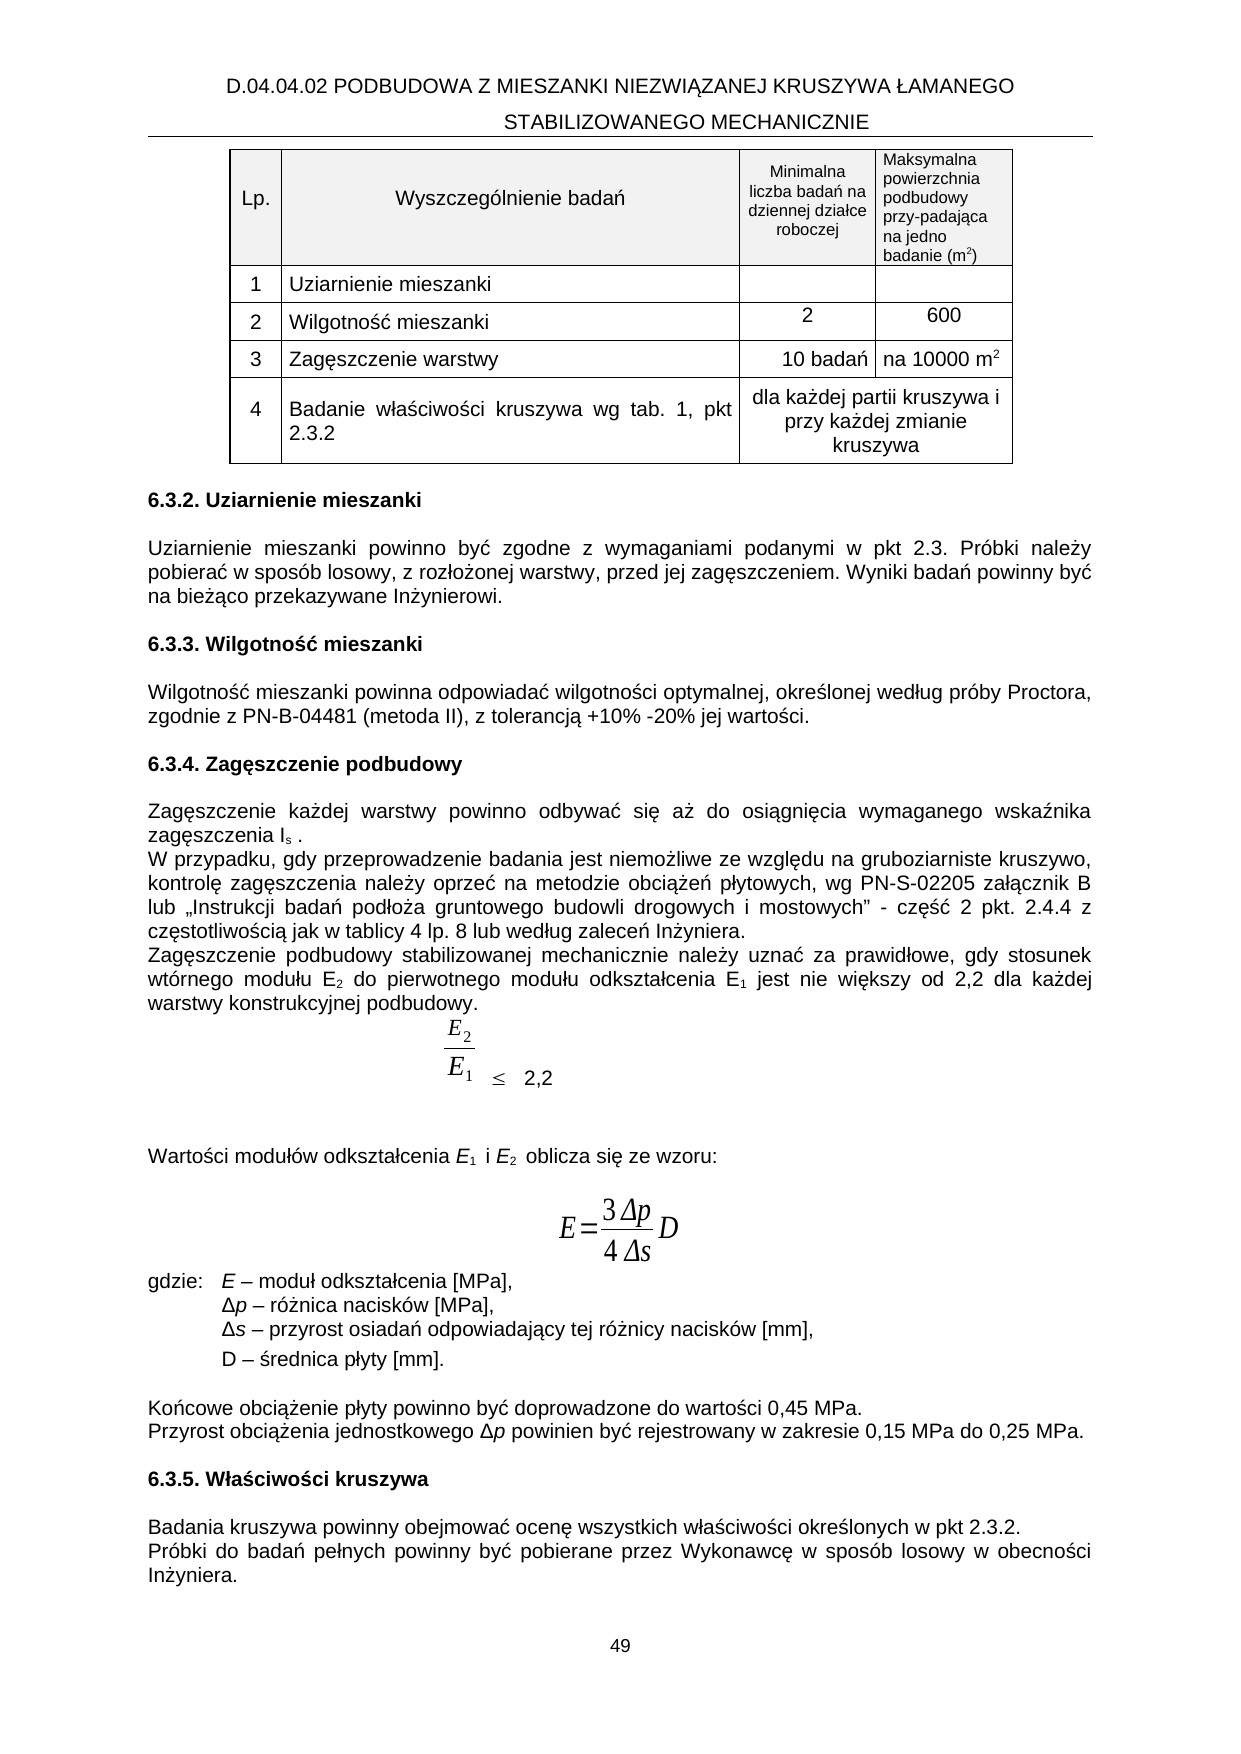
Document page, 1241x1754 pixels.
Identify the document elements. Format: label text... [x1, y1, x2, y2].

text 6.3.3. Wilgotność mieszanki [148, 632, 1093, 656]
text 6.3.4. Zagęszczenie podbudowy [148, 751, 1093, 775]
text W przypadku, gdy przeprowadzenie badania jest niemożliwe ze względu na gruboziarniste kruszywo, kontrolę zagęszczenia należy oprzeć na metodzie obciążeń płytowych, wg PN-S-02205 załącznik B lub „Instrukcji badań podłoża gruntowego budowli drogowych i mostowych” - część 2 pkt. 2.4.4 z częstotliwością jak w tablicy 4 lp. 8 lub według zaleceń Inżyniera. [148, 847, 1093, 943]
table_cell Wyszczególnienie badań [282, 150, 739, 265]
text Δp – różnica nacisków [MPa], [148, 1293, 1093, 1317]
text Δs – przyrost osiadań odpowiadający tej różnicy nacisków [mm], [148, 1317, 1093, 1341]
text Zagęszczenie każdej warstwy powinno odbywać się aż do osiągnięcia wymaganego wskaźnika zagęszczenia Is . [148, 799, 1093, 847]
table_cell Uziarnienie mieszanki [282, 266, 739, 302]
table_cell na 10000 m2 [876, 341, 1012, 377]
table_cell [740, 266, 875, 302]
table_cell Wilgotność mieszanki [282, 303, 739, 340]
table_cell 1 [231, 266, 281, 302]
table_cell [876, 266, 1012, 302]
table_cell 2 [740, 303, 875, 340]
table_cell 600 [876, 303, 1012, 340]
table_cell 2 [231, 303, 281, 340]
table_cell Zagęszczenie warstwy [282, 341, 739, 377]
text Próbki do badań pełnych powinny być pobierane przez Wykonawcę w sposób losowy w obecności Inżyniera. [148, 1539, 1093, 1587]
text 6.3.5. Właściwości kruszywa [148, 1467, 1093, 1491]
text Przyrost obciążenia jednostkowego Δp powinien być rejestrowany w zakresie 0,15 MPa do 0,25 MPa. [148, 1419, 1093, 1443]
table_cell dla każdej partii kruszywa i przy każdej zmianie kruszywa [740, 378, 1012, 463]
table_cell 10 badań [740, 341, 875, 377]
text 6.3.2. Uziarnienie mieszanki [148, 488, 1093, 512]
table_cell 3 [231, 341, 281, 377]
text 2,2 [148, 1015, 1093, 1090]
table_cell Minimalna liczba badań na dziennej działce roboczej [740, 150, 875, 265]
table_cell Badanie właściwości kruszywa wg tab. 1, pkt 2.3.2 [282, 378, 739, 463]
table_cell Lp. [231, 150, 281, 265]
text Uziarnienie mieszanki powinno być zgodne z wymaganiami podanymi w pkt 2.3. Próbki należy pobierać w sposób losowy, z rozłożonej warstwy, przed jej zagęszczeniem. Wyniki badań powinny być na bieżąco przekazywane Inżynierowi. [148, 536, 1093, 608]
text Wartości modułów odkształcenia E1 i E2 oblicza się ze wzoru: [148, 1144, 1093, 1168]
table_cell Maksymalna powierzchnia podbudowy przy-padająca na jedno badanie (m2) [876, 150, 1012, 265]
text Badania kruszywa powinny obejmować ocenę wszystkich właściwości określonych w pkt 2.3.2. [148, 1515, 1093, 1539]
text D – średnica płyty [mm]. [148, 1347, 1093, 1371]
text gdzie: E – moduł odkształcenia [MPa], [148, 1269, 1093, 1293]
table_cell 4 [231, 378, 281, 463]
text Wilgotność mieszanki powinna odpowiadać wilgotności optymalnej, określonej według próby Proctora, zgodnie z PN-B-04481 (metoda II), z tolerancją +10% -20% jej wartości. [148, 679, 1093, 727]
text Zagęszczenie podbudowy stabilizowanej mechanicznie należy uznać za prawidłowe, gdy stosunek wtórnego modułu E2 do pierwotnego modułu odkształcenia E1 jest nie większy od 2,2 dla każdej warstwy konstrukcyjnej podbudowy. [148, 943, 1093, 1015]
text Końcowe obciążenie płyty powinno być doprowadzone do wartości 0,45 MPa. [148, 1395, 1093, 1419]
